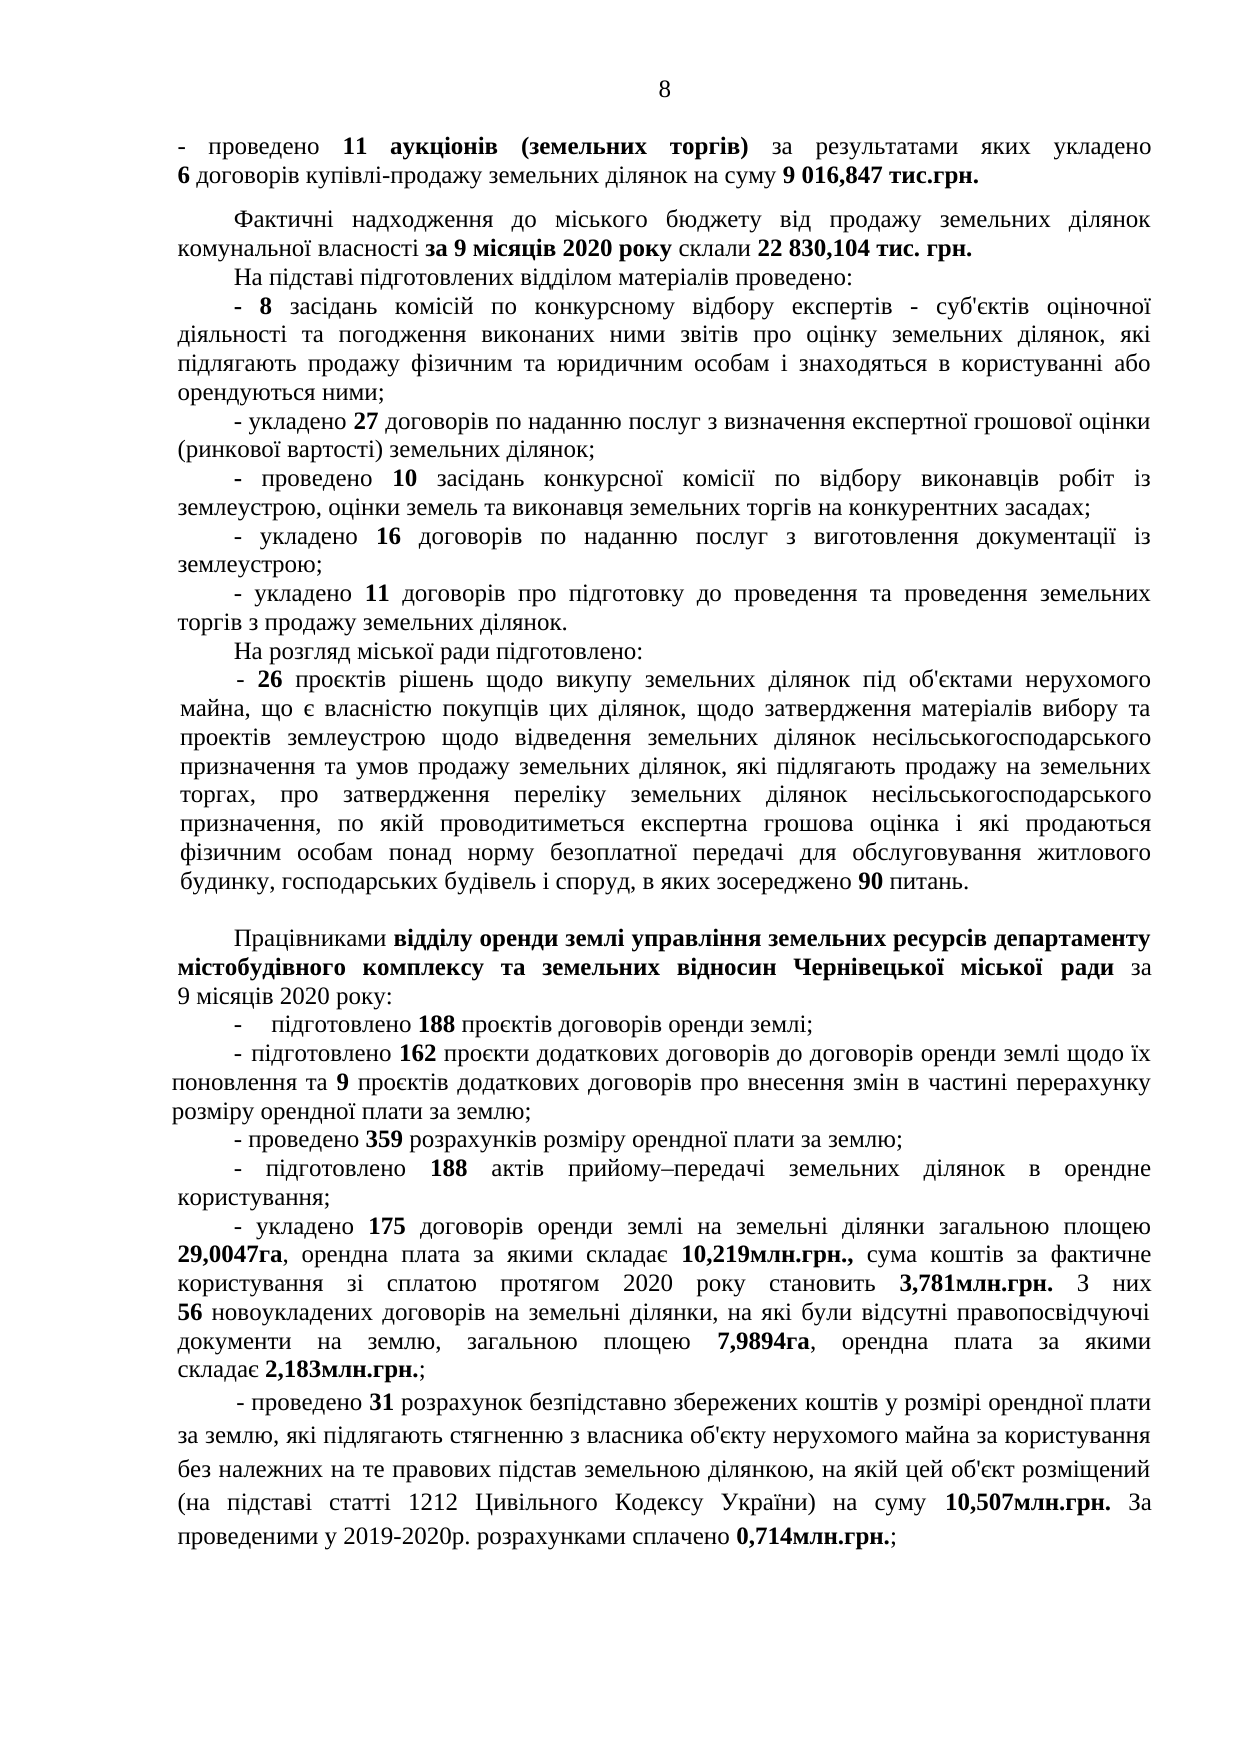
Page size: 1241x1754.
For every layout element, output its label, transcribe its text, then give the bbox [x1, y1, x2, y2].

text - укладено 27 договорів по наданню послуг з визначення експертної грошової оцінки (ринкової вартості) земельних ділянок; [177, 406, 1152, 463]
text - проведено 11 аукціонів (земельних торгів) за результатами яких укладено 6 договорів купівлі-продажу земельних ділянок на суму 9 016,847 тис.грн. [177, 131, 1152, 189]
text - підготовлено 188 актів прийому–передачі земельних ділянок в орендне користування; [177, 1153, 1152, 1211]
text - проведено 10 засідань конкурсної комісії по відбору виконавців робіт із землеустрою, оцінки земель та виконавця земельних торгів на конкурентних засадах; [177, 463, 1152, 521]
list підготовлено 162 проєкти додаткових договорів до договорів оренди землі щодо їх поновлення та 9 проєктів додаткових договорів про внесення змін в частині перерахунку розміру орендної плати за землю; [172, 1038, 1152, 1124]
text - укладено 16 договорів по наданню послуг з виготовлення документації із землеустрою; [177, 521, 1152, 578]
text Працівниками відділу оренди землі управління земельних ресурсів департаменту містобудівного комплексу та земельних відносин Чернівецької міської ради за 9 місяців 2020 року: [177, 923, 1152, 1009]
text - проведено 31 розрахунок безпідставно збережених коштів у розмірі орендної плати за землю, які підлягають стягненню з власника об'єкту нерухомого майна за користування без належних на те правових підстав земельною ділянкою, на якій цей об'єкт розміщений (на підставі статті 1212 Цивільного Кодексу України) на суму 10,507млн.грн. За проведеними у 2019-2020р. розрахунками сплачено 0,714млн.грн.; [177, 1383, 1152, 1551]
text На підставі підготовлених відділом матеріалів проведено: [177, 262, 1152, 291]
text - укладено 11 договорів про підготовку до проведення та проведення земельних торгів з продажу земельних ділянок. [177, 578, 1152, 636]
text На розгляд міської ради підготовлено: [177, 636, 1152, 664]
text - проведено 359 розрахунків розміру орендної плати за землю; [177, 1124, 1152, 1153]
text - укладено 175 договорів оренди землі на земельні ділянки загальною площею 29,0047га, орендна плата за якими складає 10,219млн.грн., сума коштів за фактичне користування зі сплатою протягом 2020 року становить 3,781млн.грн. З них 56 новоукладених договорів на земельні ділянки, на які були відсутні правопосвідчуючі документи на землю, загальною площею 7,9894га, орендна плата за якими складає 2,183млн.грн.; [177, 1211, 1152, 1383]
list підготовлено 188 проєктів договорів оренди землі; [233, 1009, 1152, 1038]
text Фактичні надходження до міського бюджету від продажу земельних ділянок комунальної власності за 9 місяців 2020 року склали 22 830,104 тис. грн. [177, 204, 1152, 262]
text - 26 проєктів рішень щодо викупу земельних ділянок під об'єктами нерухомого майна, що є власністю покупців цих ділянок, щодо затвердження матеріалів вибору та проектів землеустрою щодо відведення земельних ділянок несільськогосподарського призначення та умов продажу земельних ділянок, які підлягають продажу на земельних торгах, про затвердження переліку земельних ділянок несільськогосподарського призначення, по якій проводитиметься експертна грошова оцінка і які продаються фізичним особам понад норму безоплатної передачі для обслуговування житлового будинку, господарських будівель і споруд, в яких зосереджено 90 питань. [180, 664, 1152, 894]
text - 8 засідань комісій по конкурсному відбору експертів - суб'єктів оціночної діяльності та погодження виконаних ними звітів про оцінку земельних ділянок, які підлягають продажу фізичним та юридичним особам і знаходяться в користуванні або орендуються ними; [177, 291, 1152, 406]
